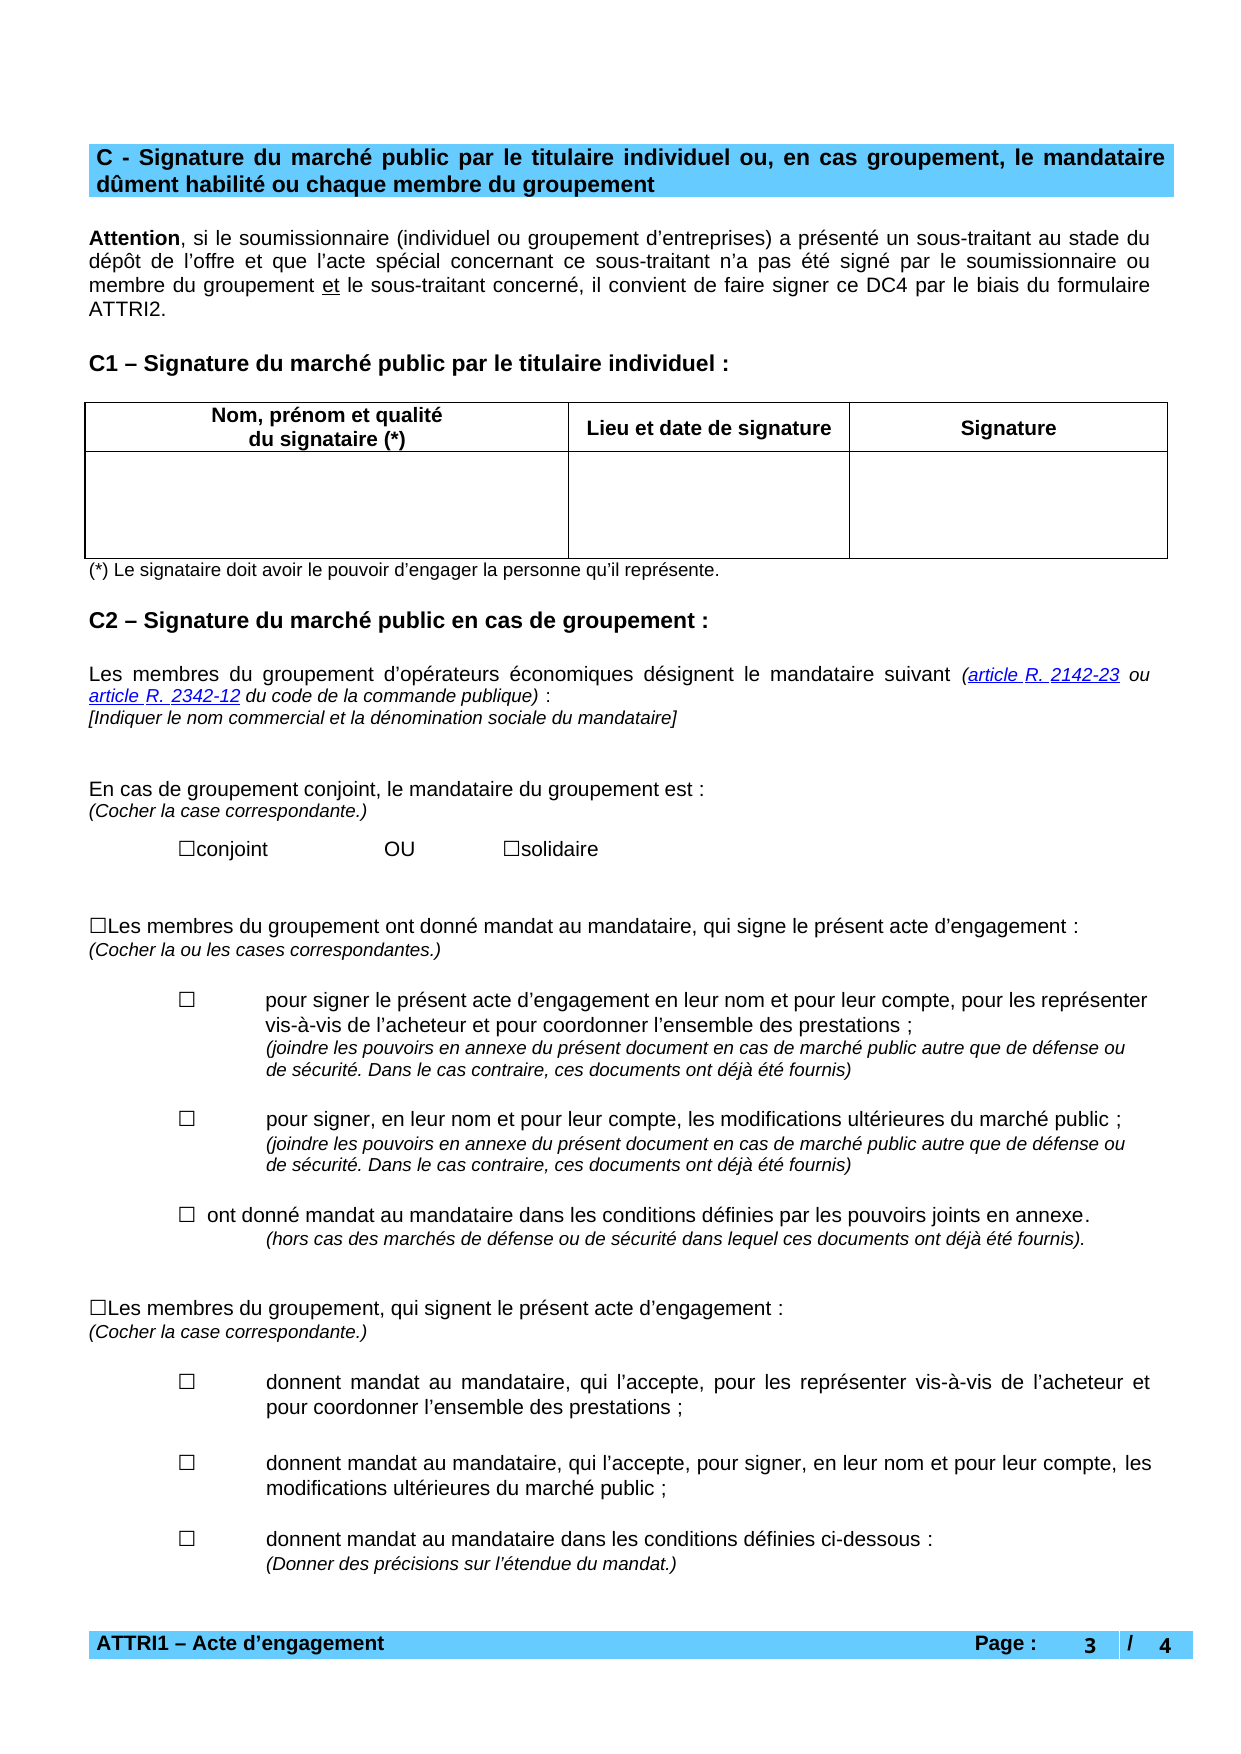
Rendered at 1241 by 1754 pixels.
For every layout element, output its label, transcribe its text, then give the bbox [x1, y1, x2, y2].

text Attention, si le soumissionnaire (individuel ou groupement d’entreprises) a présenté un sous-traitant au stade du dépôt de l’offre et que l’acte spécial concernant ce sous-traitant n’a pas été signé par le soumissionnaire ou membre du groupement et le sous-traitant concerné, il convient de faire signer ce DC4 par le biais du formulaire ATTRI2. [89, 225, 1152, 321]
text donnent mandat au mandataire dans les conditions définies ci-dessous : [118, 1524, 1152, 1552]
text (joindre les pouvoirs en annexe du présent document en cas de marché public autre que de défense ou de sécurité. Dans le cas contraire, ces documents ont déjà été fournis) [266, 1133, 1152, 1176]
text C1 – Signature du marché public par le titulaire individuel : [89, 349, 1152, 376]
table_cell [86, 452, 568, 558]
table_header Signature [850, 403, 1167, 451]
text [Indiquer le nom commercial et la dénomination sociale du mandataire] [89, 707, 1152, 728]
text Les membres du groupement ont donné mandat au mandataire, qui signe le présent acte d’engagement : [89, 911, 1152, 939]
text pour signer, en leur nom et pour leur compte, les modifications ultérieures du marché public ; [177, 1104, 1152, 1133]
text Les membres du groupement, qui signent le présent acte d’engagement : [89, 1293, 1152, 1321]
text (Cocher la case correspondante.) [89, 1321, 1152, 1343]
table_header C - Signature du marché public par le titulaire individuel ou, en cas groupement, le mandataire dûment habilité ou chaque membre du groupement [89, 144, 1174, 197]
text donnent mandat au mandataire, qui l’accepte, pour signer, en leur nom et pour leur compte, les modifications ultérieures du marché public ; [177, 1448, 1152, 1500]
text donnent mandat au mandataire, qui l’accepte, pour les représenter vis-à-vis de l’acheteur et pour coordonner l’ensemble des prestations ; [177, 1367, 1152, 1419]
text ont donné mandat au mandataire dans les conditions définies par les pouvoirs joints en annexe. [118, 1200, 1152, 1228]
text (*) Le signataire doit avoir le pouvoir d’engager la personne qu’il représente. [89, 559, 1152, 580]
table_header Nom, prénom et qualité du signataire (*) [86, 403, 568, 451]
text pour signer le présent acte d’engagement en leur nom et pour leur compte, pour les représenter vis-à-vis de l’acheteur et pour coordonner l’ensemble des prestations ; [89, 985, 1152, 1037]
text (Cocher la ou les cases correspondantes.) [89, 939, 1152, 961]
text conjoint OU solidaire [89, 834, 1152, 863]
text En cas de groupement conjoint, le mandataire du groupement est : [89, 776, 1152, 800]
text (Donner des précisions sur l’étendue du mandat.) [118, 1552, 1152, 1574]
text C2 – Signature du marché public en cas de groupement : [89, 607, 1152, 633]
table_header Lieu et date de signature [569, 403, 849, 451]
table_cell [850, 452, 1167, 558]
text (hors cas des marchés de défense ou de sécurité dans lequel ces documents ont déjà été fournis). [266, 1228, 1152, 1250]
table_cell [569, 452, 849, 558]
text (Cocher la case correspondante.) [89, 800, 1152, 822]
text Les membres du groupement d’opérateurs économiques désignent le mandataire suivant (article R. 2142-23 ou article R. 2342-12 du code de la commande publique) : [89, 661, 1152, 707]
text (joindre les pouvoirs en annexe du présent document en cas de marché public autre que de défense ou de sécurité. Dans le cas contraire, ces documents ont déjà été fournis) [266, 1037, 1152, 1080]
